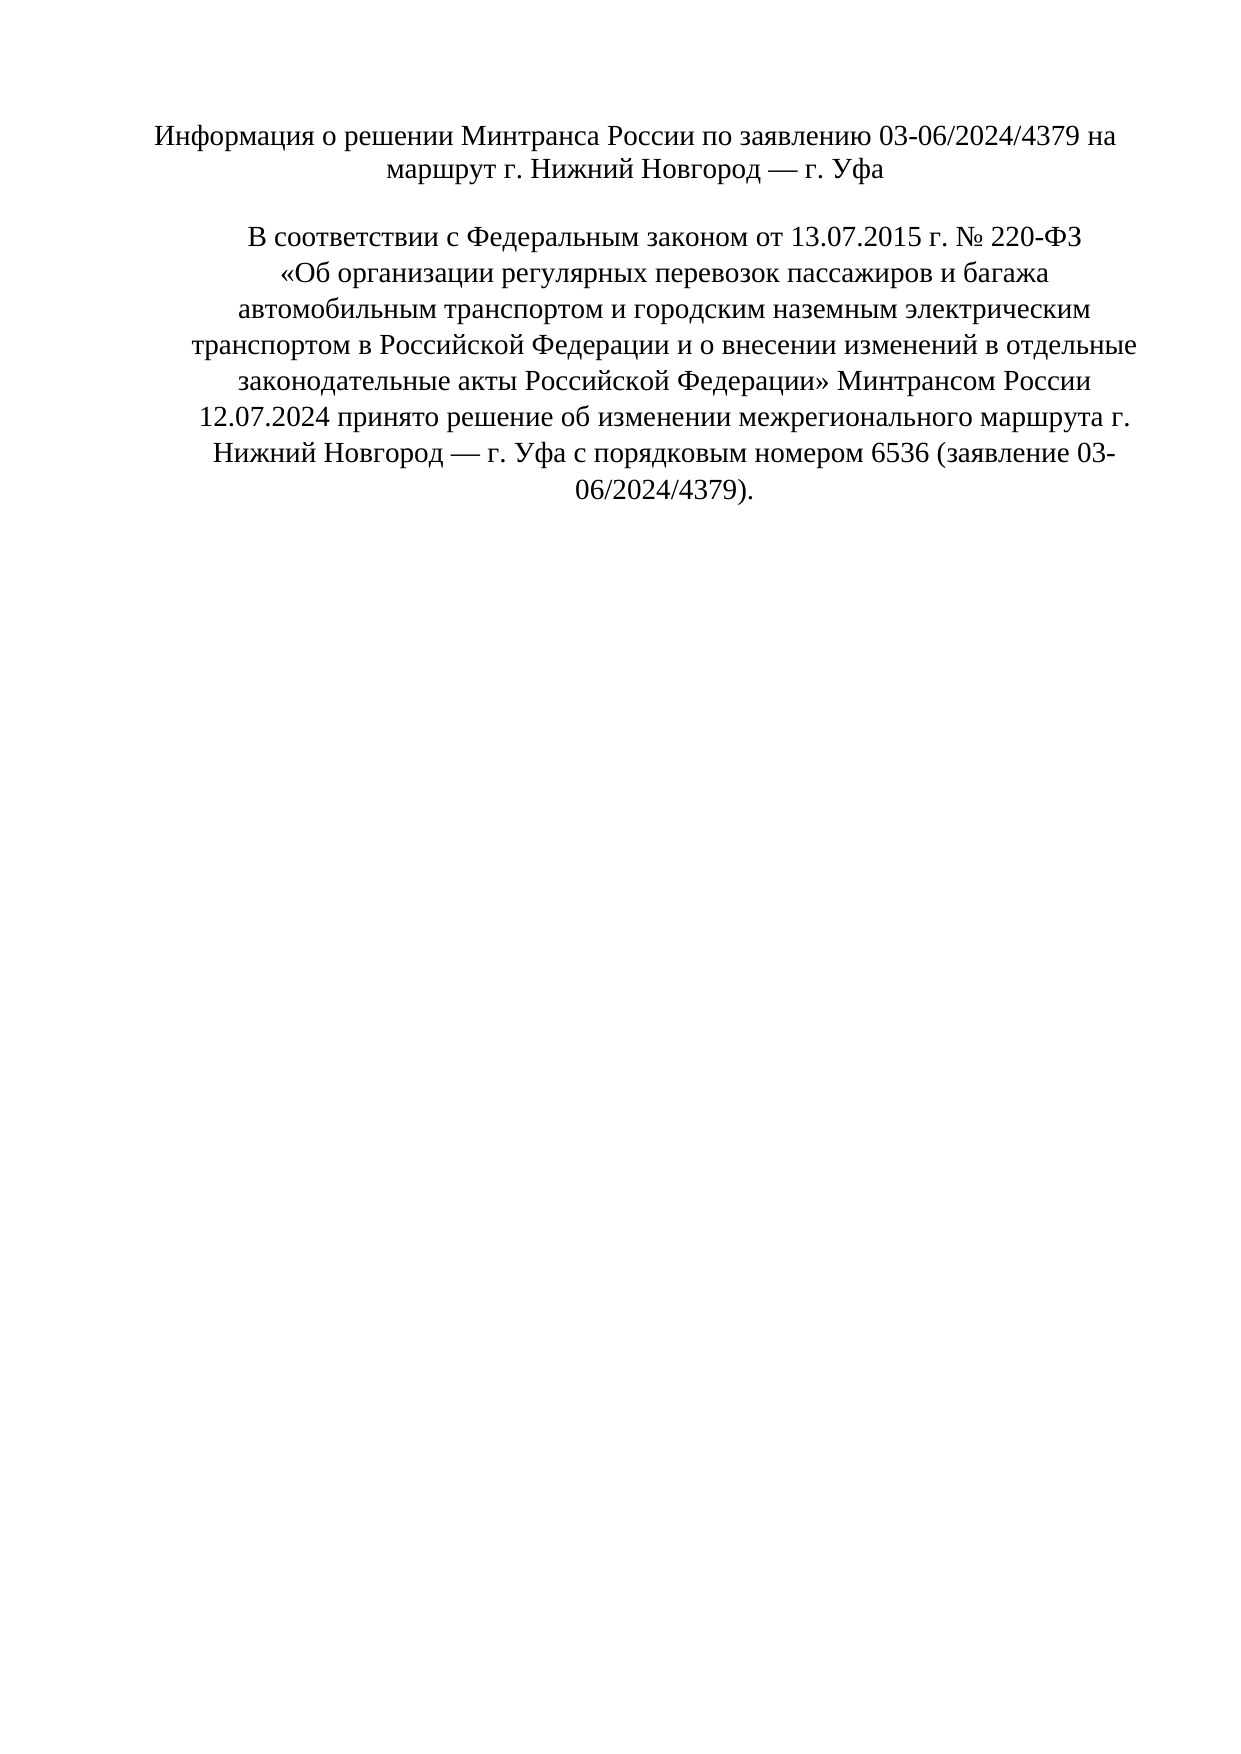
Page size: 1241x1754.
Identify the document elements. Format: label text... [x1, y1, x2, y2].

text Информация о решении Минтранса России по заявлению 03-06/2024/4379 на маршрут г. Нижний Новгород — г. Уфа [118, 118, 1152, 185]
text В соответствии с Федеральным законом от 13.07.2015 г. № 220-ФЗ «Об организации регулярных перевозок пассажиров и багажа автомобильным транспортом и городским наземным электрическим транспортом в Российской Федерации и о внесении изменений в отдельные законодательные акты Российской Федерации» Минтрансом России 12.07.2024 принято решение об изменении межрегионального маршрута г. Нижний Новгород — г. Уфа с порядковым номером 6536 (заявление 03-06/2024/4379). [177, 219, 1152, 505]
